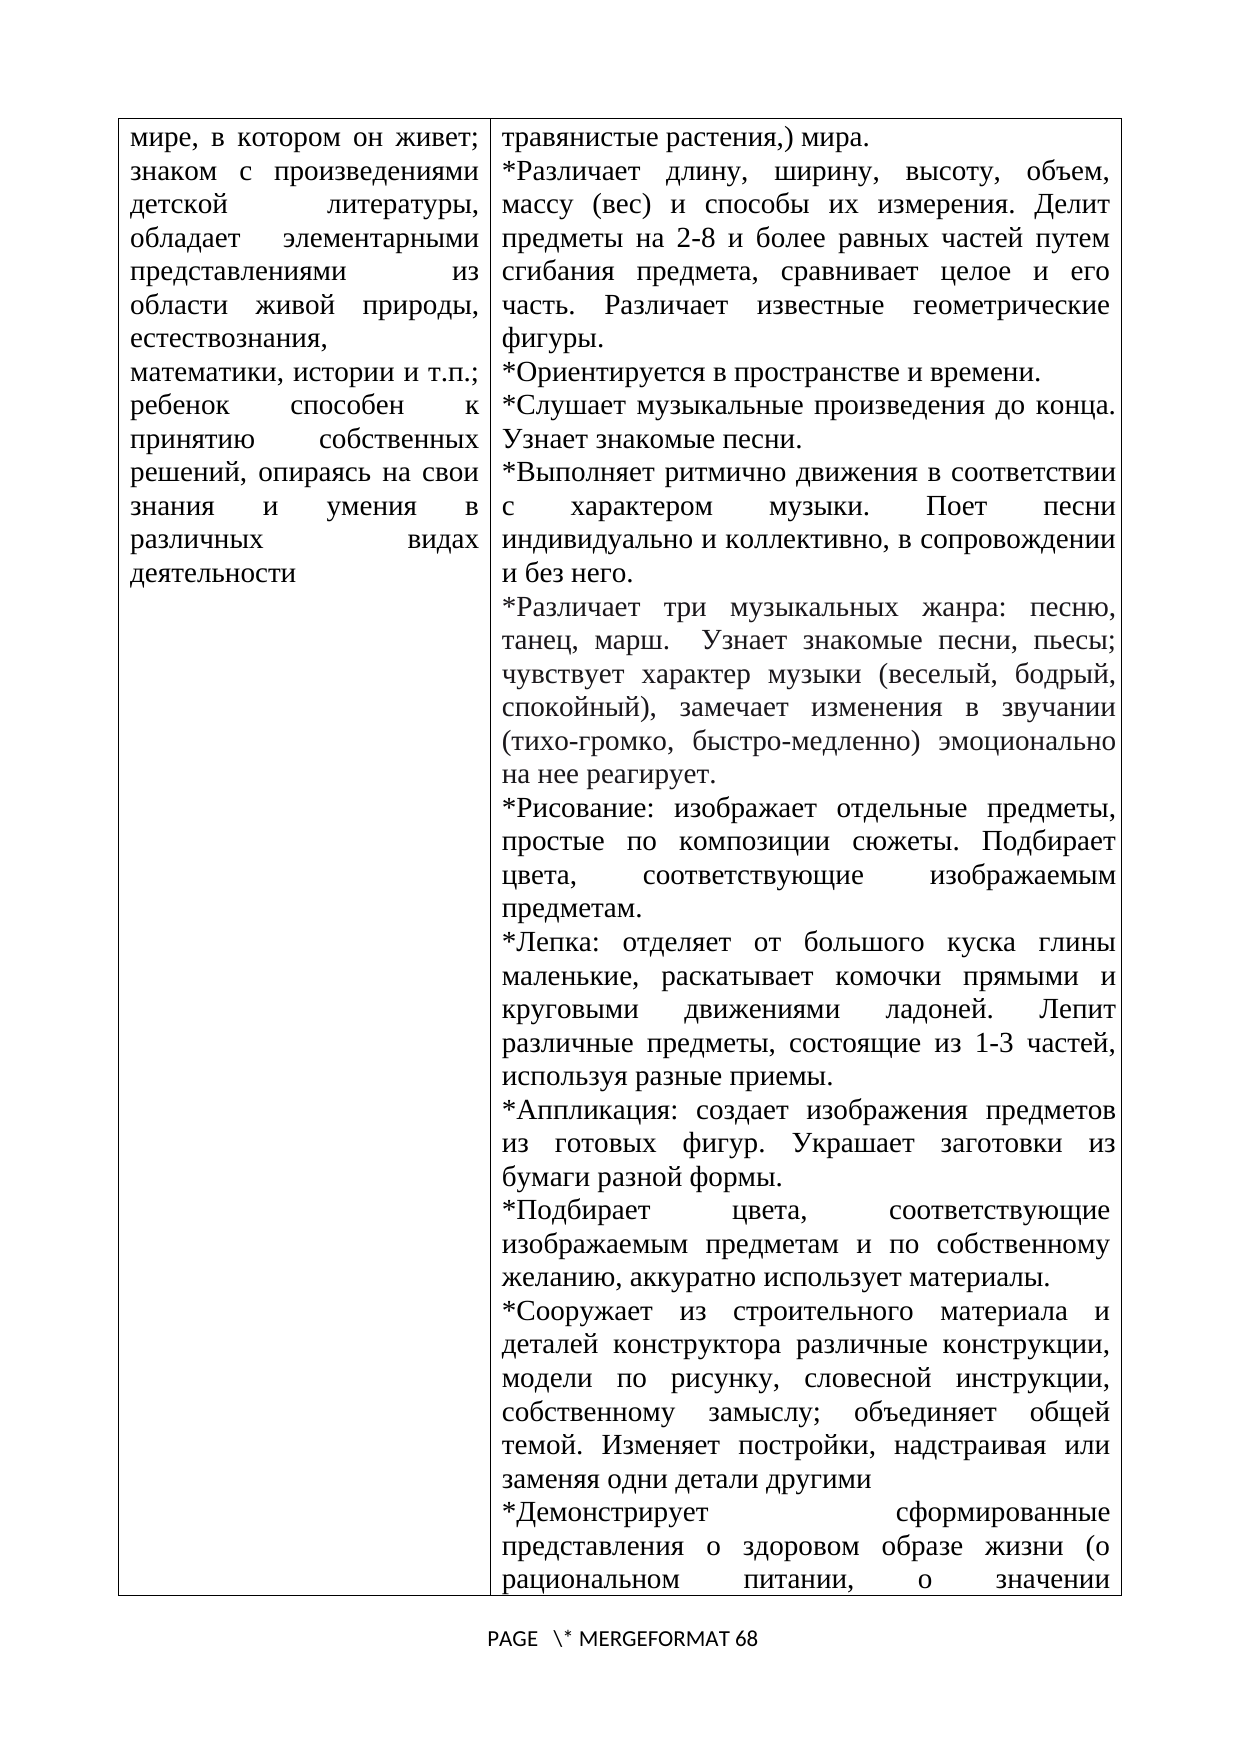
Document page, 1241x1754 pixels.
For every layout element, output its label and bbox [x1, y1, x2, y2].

table_cell [119, 119, 490, 1595]
table_cell [491, 119, 1121, 1595]
